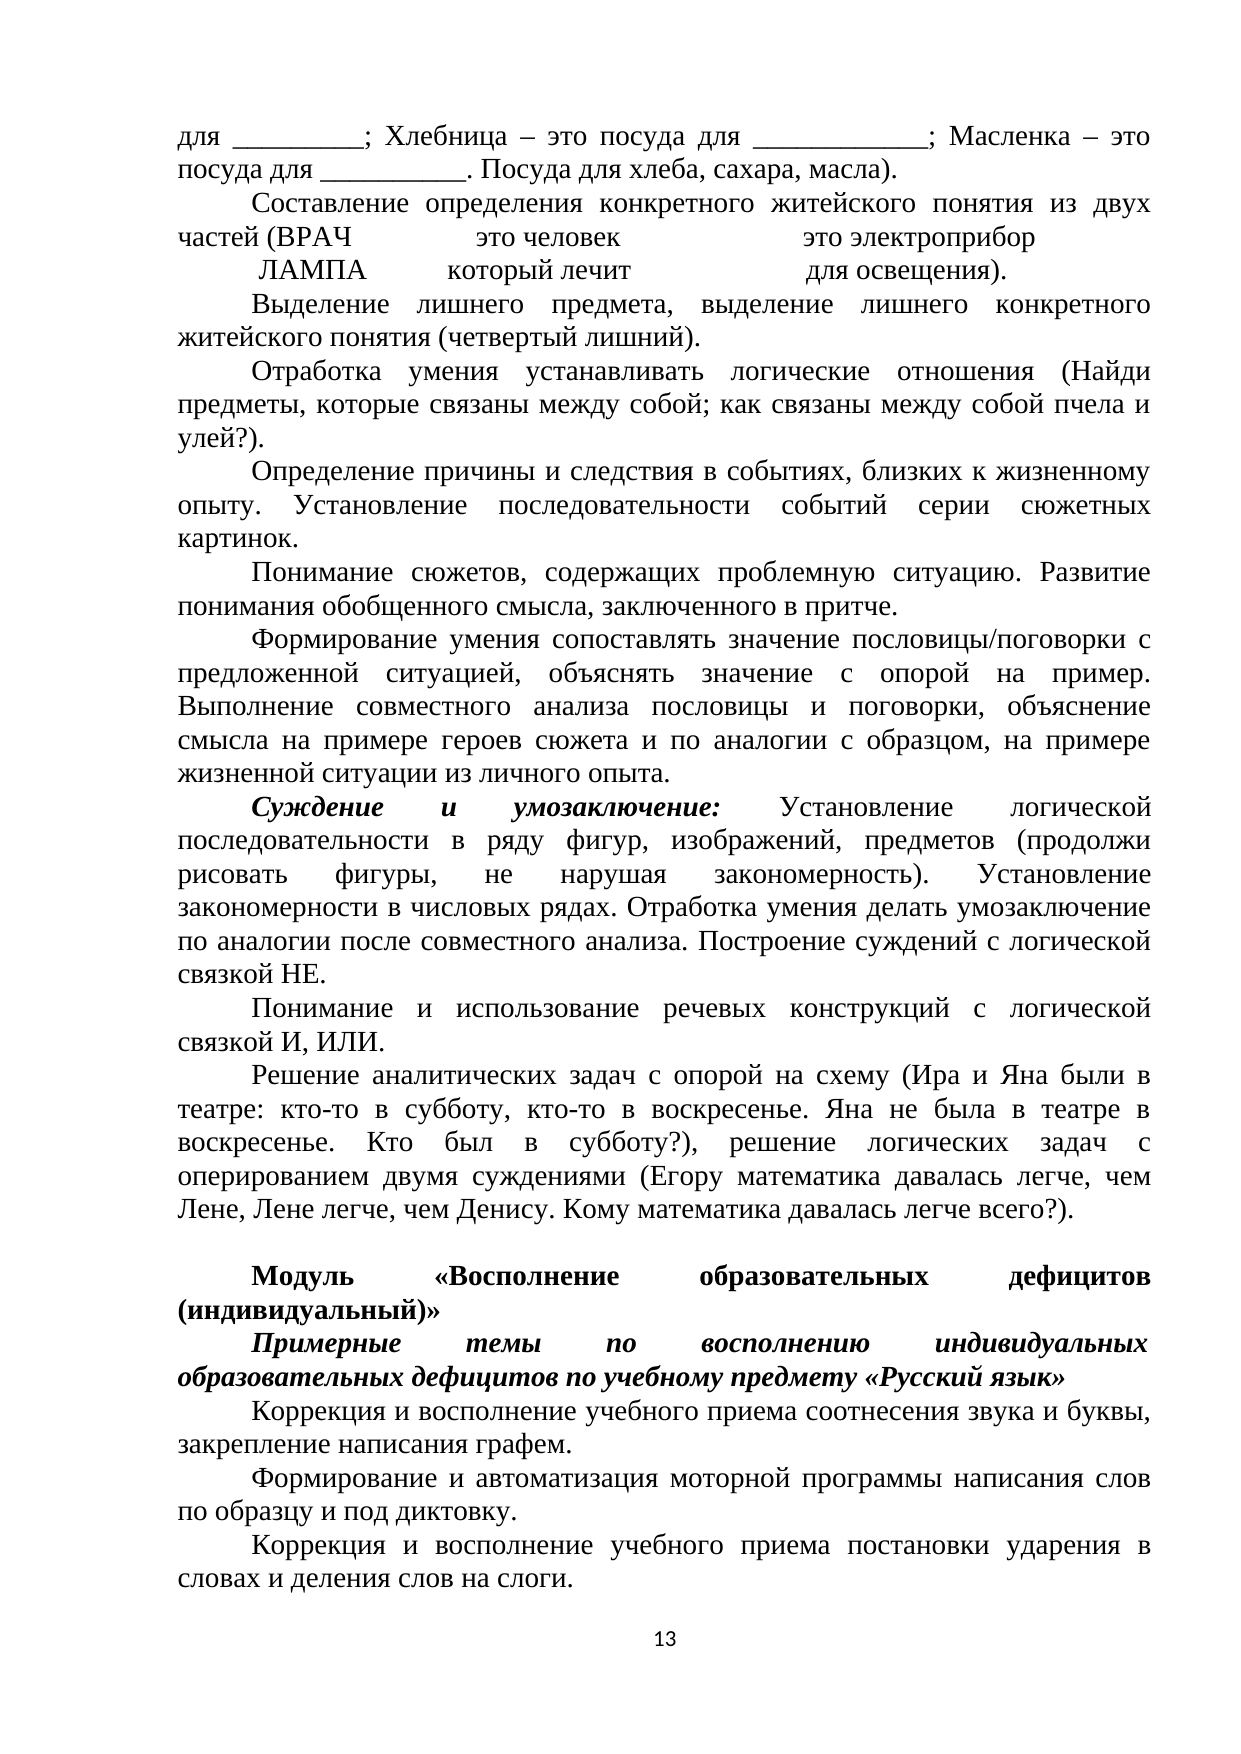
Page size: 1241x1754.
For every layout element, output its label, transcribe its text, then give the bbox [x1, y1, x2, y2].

text Решение аналитических задач с опорой на схему (Ира и Яна были в театре: кто-то в субботу, кто-то в воскресенье. Яна не была в театре в воскресенье. Кто был в субботу?), решение логических задач с оперированием двумя суждениями (Егору математика давалась легче, чем Лене, Лене легче, чем Денису. Кому математика давалась легче всего?). [177, 1057, 1152, 1225]
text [177, 118, 1152, 185]
text Составление определения конкретного житейского понятия из двух частей (ВРАЧ это человек это электроприбор [177, 185, 1152, 252]
text Суждение и умозаключение: Установление логической последовательности в ряду фигур, изображений, предметов (продолжи рисовать фигуры, не нарушая закономерность). Установление закономерности в числовых рядах. Отработка умения делать умозаключение по аналогии после совместного анализа. Построение суждений с логической связкой НЕ. [177, 789, 1152, 990]
text Коррекция и восполнение учебного приема соотнесения звука и буквы, закрепление написания графем. [177, 1393, 1152, 1460]
text Формирование умения сопоставлять значение пословицы/поговорки с предложенной ситуацией, объяснять значение с опорой на пример. Выполнение совместного анализа пословицы и поговорки, объяснение смысла на примере героев сюжета и по аналогии с образцом, на примере жизненной ситуации из личного опыта. [177, 621, 1152, 789]
text Понимание сюжетов, содержащих проблемную ситуацию. Развитие понимания обобщенного смысла, заключенного в притче. [177, 554, 1152, 621]
text Определение причины и следствия в событиях, близких к жизненному опыту. Установление последовательности событий серии сюжетных картинок. [177, 453, 1152, 554]
text Отработка умения устанавливать логические отношения (Найди предметы, которые связаны между собой; как связаны между собой пчела и улей?). [177, 353, 1152, 453]
text Примерные темы по восполнению индивидуальных образовательных дефицитов по учебному предмету «Русский язык» [177, 1326, 1152, 1393]
text Коррекция и восполнение учебного приема постановки ударения в словах и деления слов на слоги. [177, 1527, 1152, 1594]
text Модуль «Восполнение образовательных дефицитов (индивидуальный)» [177, 1258, 1152, 1326]
text ЛАМПА который лечит для освещения). [177, 252, 1152, 286]
text Формирование и автоматизация моторной программы написания слов по образцу и под диктовку. [177, 1460, 1152, 1527]
text Понимание и использование речевых конструкций с логической связкой И, ИЛИ. [177, 990, 1152, 1057]
text Выделение лишнего предмета, выделение лишнего конкретного житейского понятия (четвертый лишний). [177, 286, 1152, 353]
